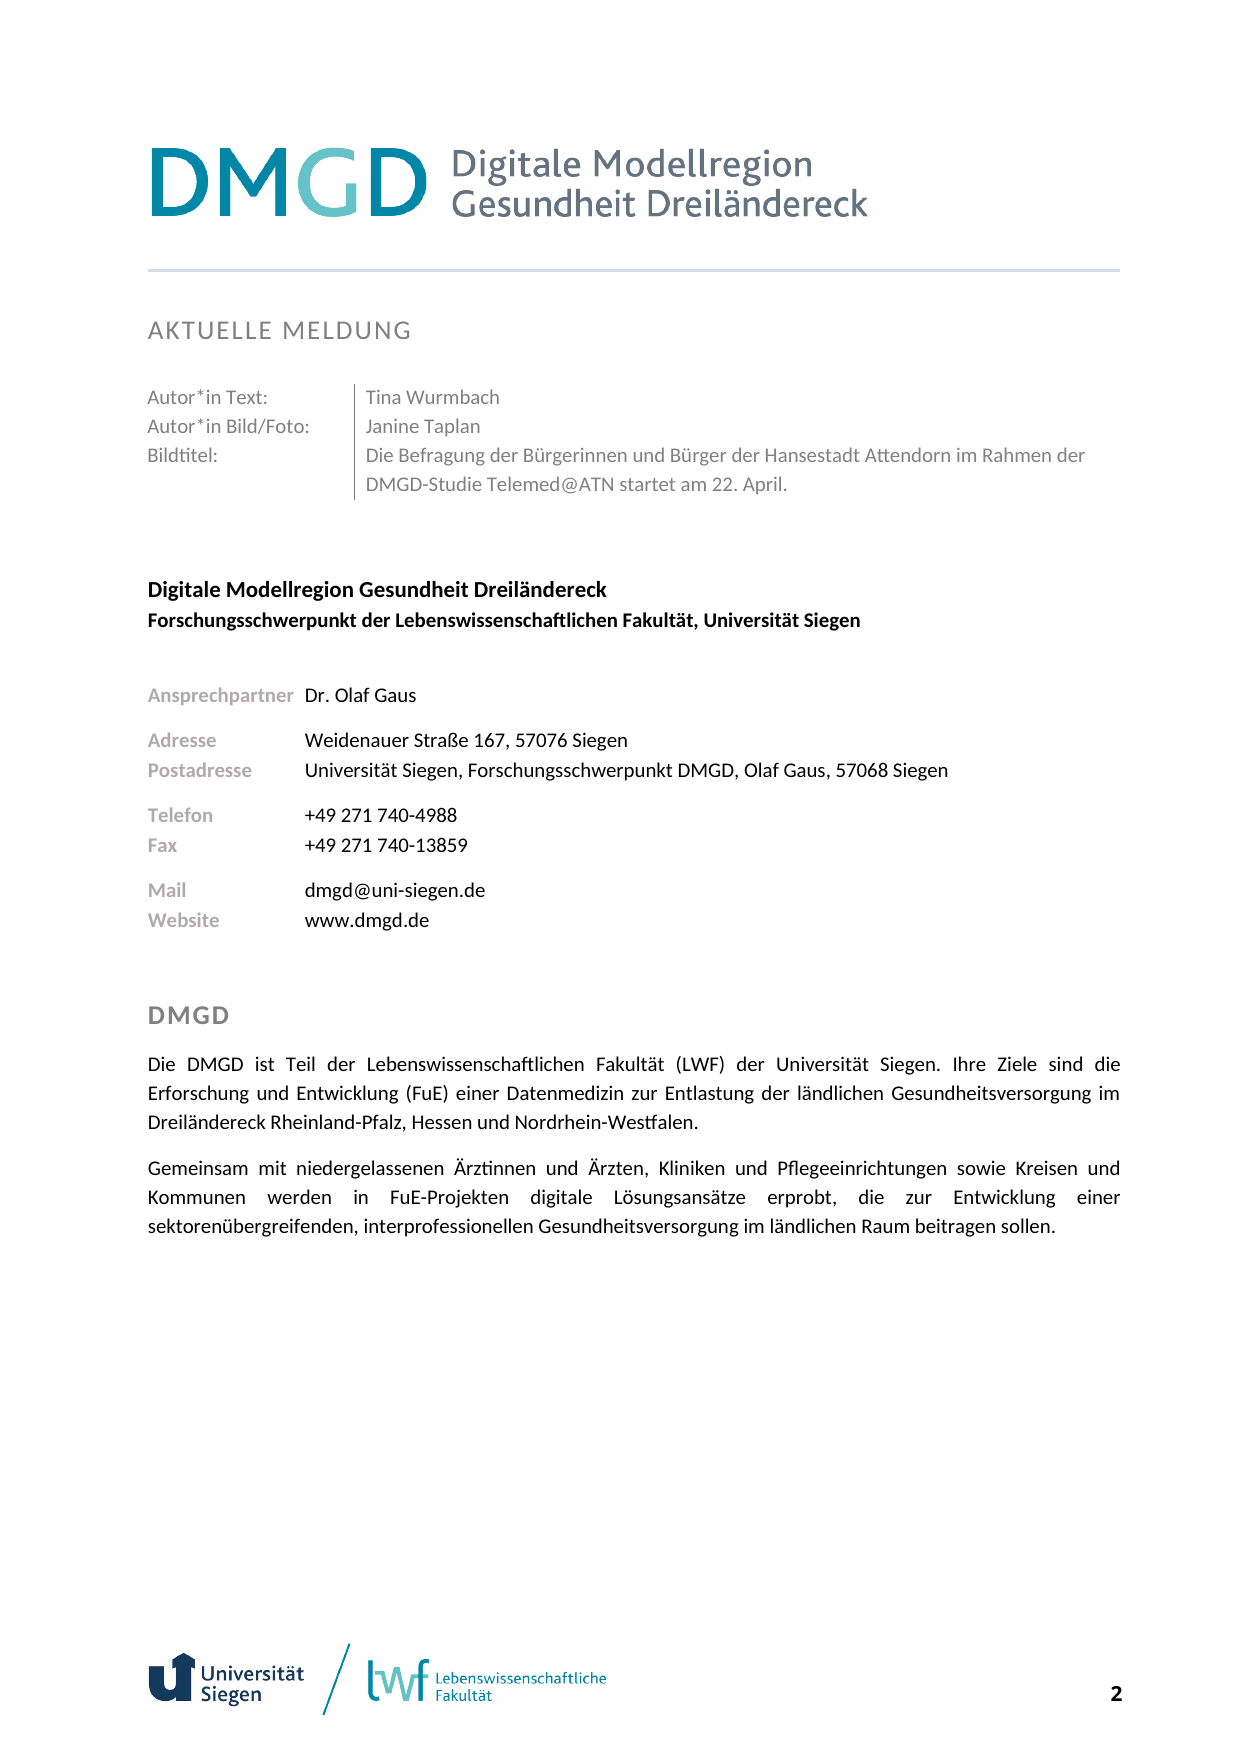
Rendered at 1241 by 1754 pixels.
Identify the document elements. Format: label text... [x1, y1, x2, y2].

text Adresse Weidenauer Straße 167, 57076 Siegen Postadresse Universität Siegen, Forschungsschwerpunkt DMGD, Olaf Gaus, 57068 Siegen [148, 728, 1122, 782]
text Telefon +49 271 740-4988 Fax +49 271 740-13859 [148, 803, 1122, 857]
picture [103, 93, 920, 261]
table_cell Die Befragung der Bürgerinnen und Bürger der Hansestadt Attendorn im Rahmen der DMGD-Studie Telemed@ATN startet am 22. April. [355, 442, 1109, 500]
table_header Tina Wurmbach [355, 384, 1109, 413]
table_cell Janine Taplan [355, 413, 1109, 442]
text Digitale Modellregion Gesundheit Dreiländereck Forschungsschwerpunkt der Lebenswissenschaftlichen Fakultät, Universität Siegen [148, 575, 1122, 661]
text Die DMGD ist Teil der Lebenswissenschaftlichen Fakultät (LWF) der Universität Siegen. Ihre Ziele sind die Erforschung und Entwicklung (FuE) einer Datenmedizin zur Entlastung der ländlichen Gesundheitsversorgung im Dreiländereck Rheinland-Pfalz, Hessen und Nordrhein-Westfalen. [148, 1051, 1122, 1134]
table_cell Bildtitel: [136, 442, 354, 500]
table_header Autor*in Text: [136, 384, 354, 413]
table_cell Autor*in Bild/Foto: [136, 413, 354, 442]
text DMGD [148, 998, 1122, 1031]
text Mail dmgd@uni-siegen.de Website www.dmgd.de [148, 878, 1122, 932]
text Gemeinsam mit niedergelassenen Ärztinnen und Ärzten, Kliniken und Pflegeeinrichtungen sowie Kreisen und Kommunen werden in FuE-Projekten digitale Lösungsansätze erprobt, die zur Entwicklung einer sektorenübergreifenden, interprofessionellen Gesundheitsversorgung im ländlichen Raum beitragen sollen. [148, 1155, 1122, 1239]
picture [133, 1631, 624, 1731]
text Ansprechpartner Dr. Olaf Gaus [148, 682, 1122, 707]
